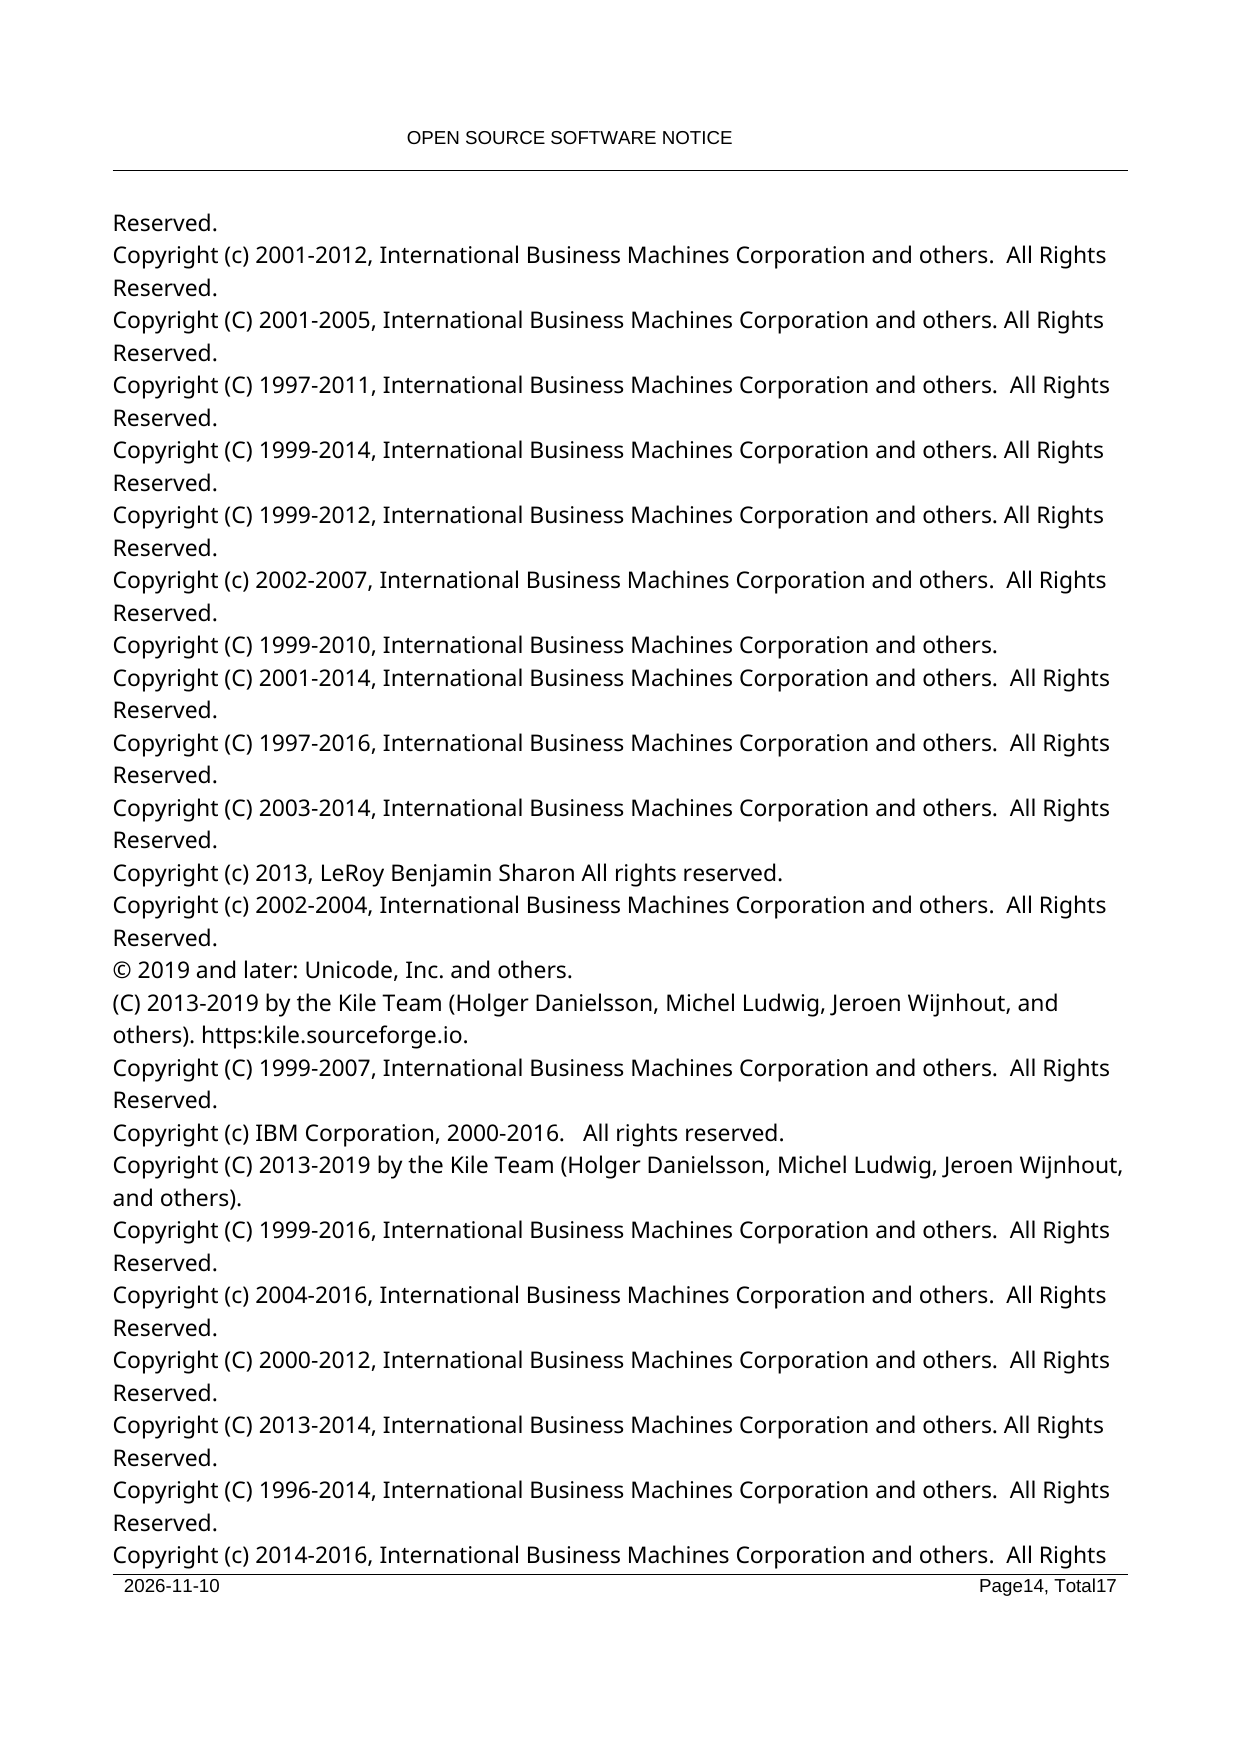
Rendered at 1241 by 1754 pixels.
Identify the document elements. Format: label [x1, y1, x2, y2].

text [112, 206, 1128, 1571]
